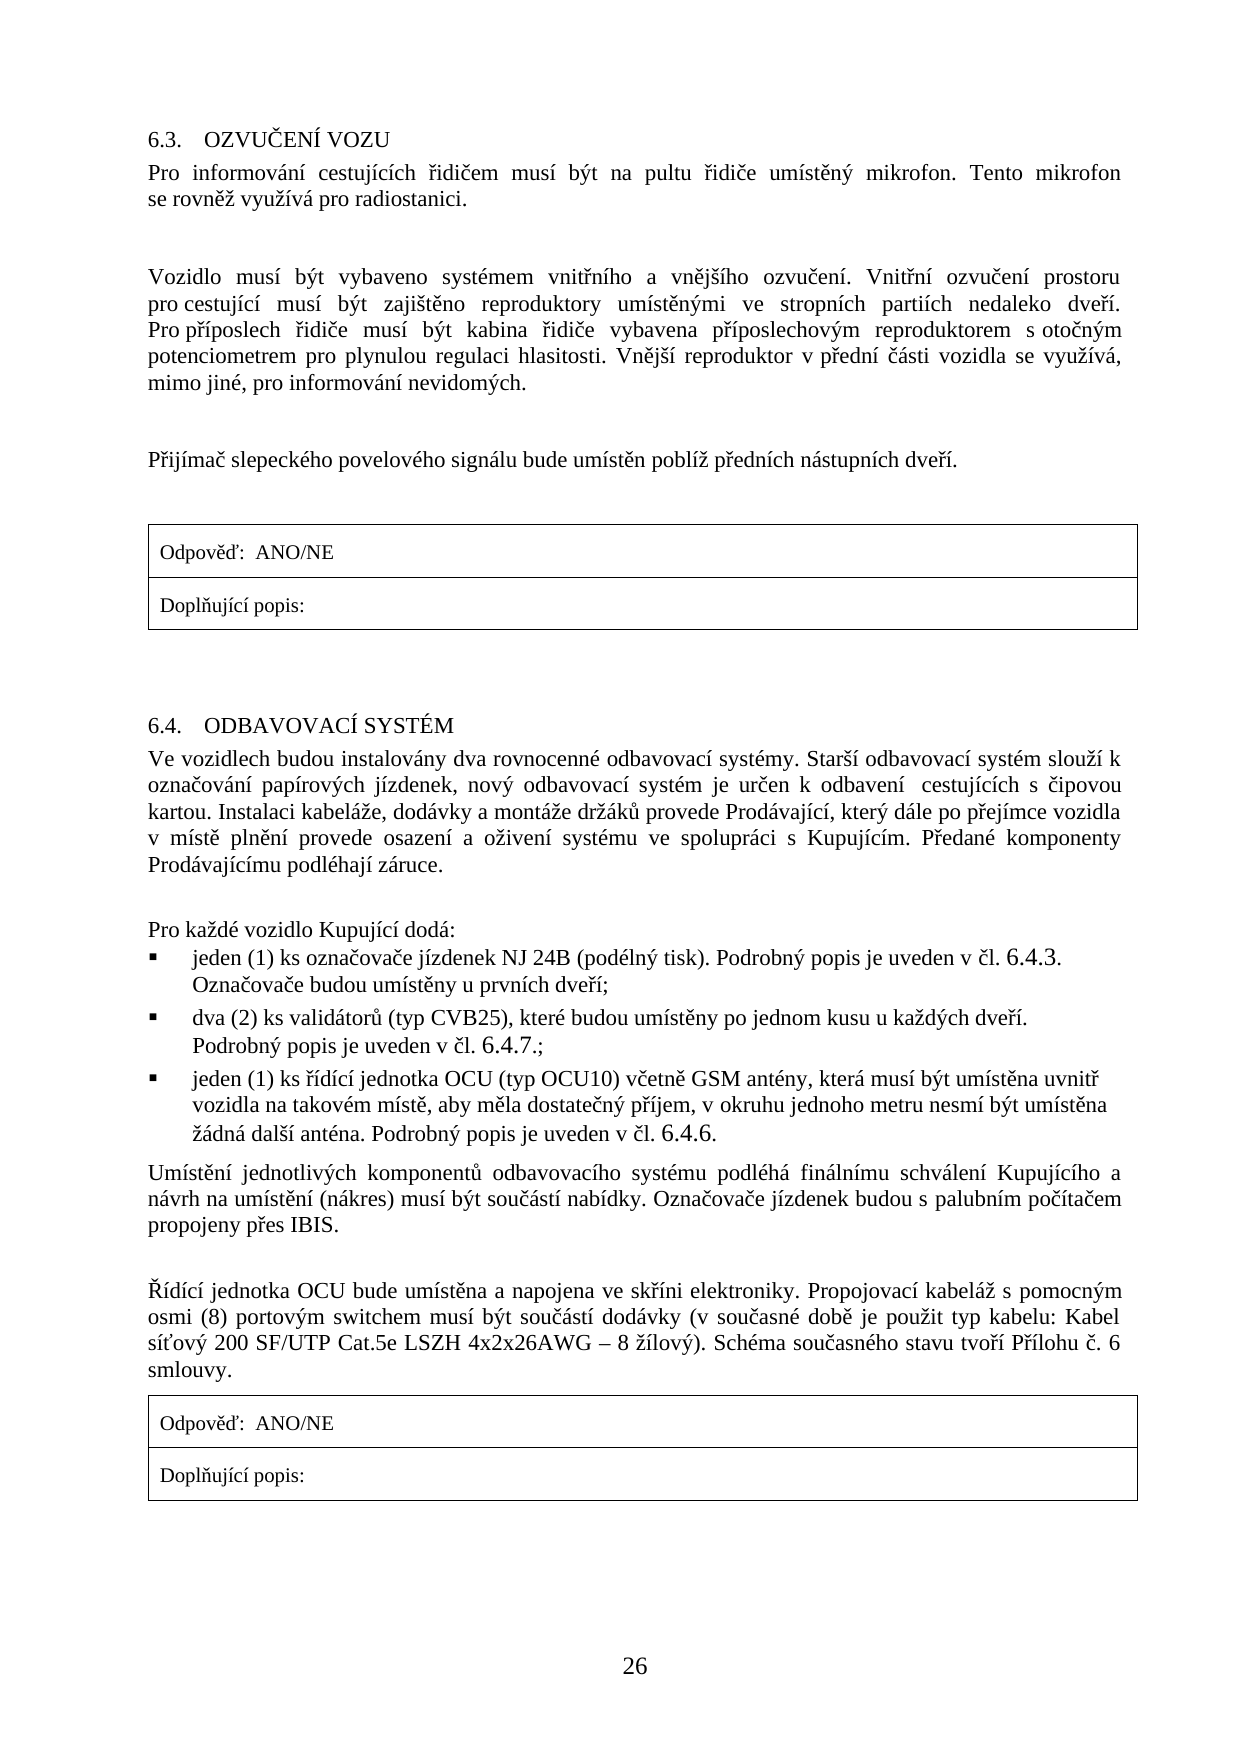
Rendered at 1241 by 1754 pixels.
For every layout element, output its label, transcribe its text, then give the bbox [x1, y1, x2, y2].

text Ve vozidlech budou instalovány dva rovnocenné odbavovací systémy. Starší odbavovací systém slouží k označování papírových jízdenek, nový odbavovací systém je určen k odbavení cestujících s čipovou kartou. Instalaci kabeláže, dodávky a montáže držáků provede Prodávající, který dále po přejímce vozidla v místě plnění provede osazení a oživení systému ve spolupráci s Kupujícím. Předané komponenty Prodávajícímu podléhají záruce. [148, 745, 1122, 877]
table_cell Doplňující popis: [149, 578, 1137, 629]
table_header Odpověď: ANO/NE [149, 525, 1137, 577]
text Přijímač slepeckého povelového signálu bude umístěn poblíž předních nástupních dveří. [148, 446, 1122, 473]
text Umístění jednotlivých komponentů odbavovacího systému podléhá finálnímu schválení Kupujícího a návrh na umístění (nákres) musí být součástí nabídky. Označovače jízdenek budou s palubním počítačem propojeny přes IBIS. [148, 1159, 1122, 1238]
text Pro informování cestujících řidičem musí být na pultu řidiče umístěný mikrofon. Tento mikrofon se rovněž využívá pro radiostanici. [148, 159, 1122, 212]
table_header Odpověď: ANO/NE [149, 1396, 1137, 1447]
text Řídící jednotka OCU bude umístěna a napojena ve skříni elektroniky. Propojovací kabeláž s pomocným osmi (8) portovým switchem musí být součástí dodávky (v současné době je použit typ kabelu: Kabel síťový 200 SF/UTP Cat.5e LSZH 4x2x26AWG – 8 žílový). Schéma současného stavu tvoří Přílohu č. 6 smlouvy. [148, 1277, 1122, 1382]
table_cell Doplňující popis: [149, 1448, 1137, 1500]
subtitle Ozvučení vozu [148, 127, 1122, 153]
text Vozidlo musí být vybaveno systémem vnitřního a vnějšího ozvučení. Vnitřní ozvučení prostoru pro cestující musí být zajištěno reproduktory umístěnými ve stropních partiích nedaleko dveří. Pro příposlech řidiče musí být kabina řidiče vybavena příposlechovým reproduktorem s otočným potenciometrem pro plynulou regulaci hlasitosti. Vnější reproduktor v přední části vozidla se využívá, mimo jiné, pro informování nevidomých. [148, 263, 1122, 395]
subtitle Odbavovací systém [148, 713, 1122, 739]
list jeden (1) ks řídící jednotka OCU (typ OCU10) včetně GSM antény, která musí být umístěna uvnitř vozidla na takovém místě, aby měla dostatečný příjem, v okruhu jednoho metru nesmí být umístěna žádná další anténa. Podrobný popis je uveden v čl. 6.4.6. [148, 1065, 1122, 1146]
list jeden (1) ks označovače jízdenek NJ 24B (podélný tisk). Podrobný popis je uveden v čl. 6.4.3. Označovače budou umístěny u prvních dveří; [148, 942, 1122, 997]
text Pro každé vozidlo Kupující dodá: [148, 916, 1122, 942]
list dva (2) ks validátorů (typ CVB25), které budou umístěny po jednom kusu u každých dveří. Podrobný popis je uveden v čl. 6.4.7.; [148, 1003, 1122, 1059]
